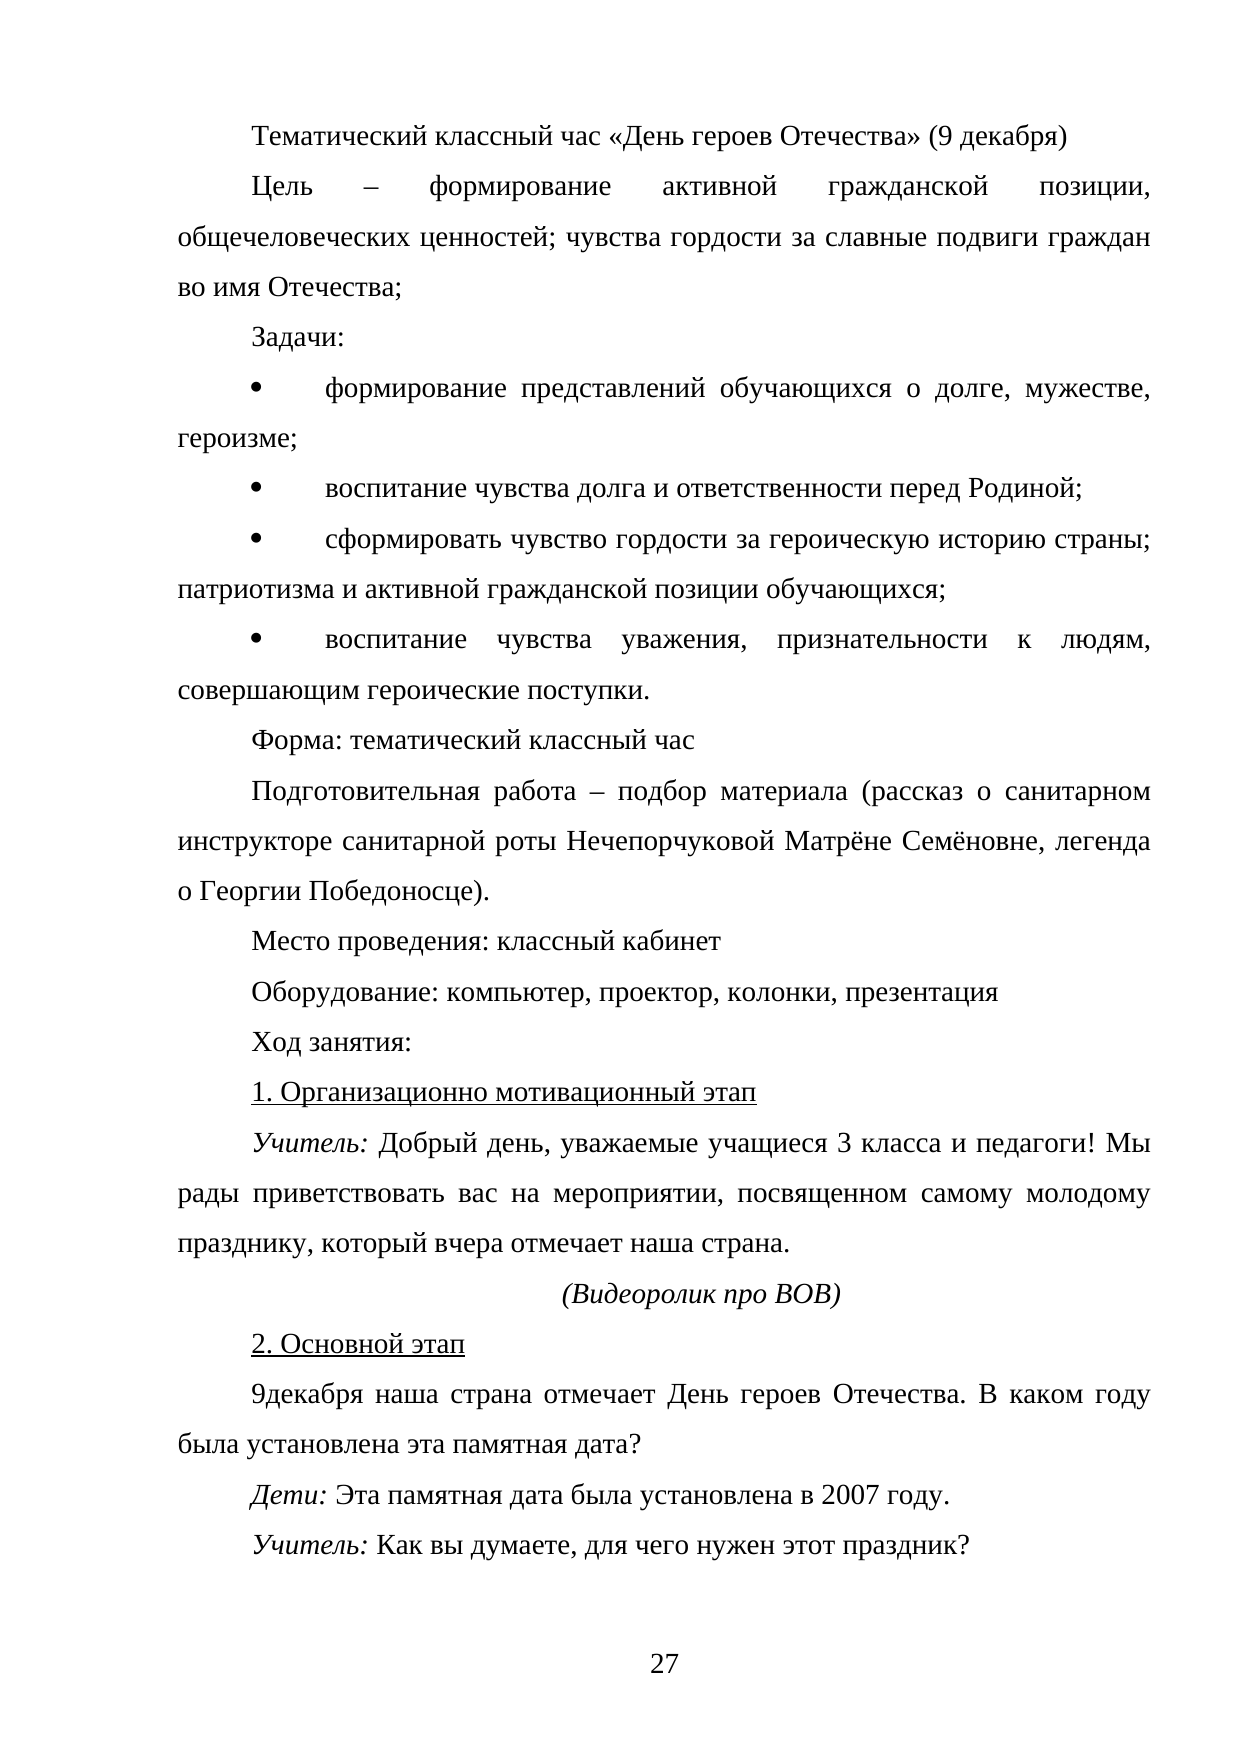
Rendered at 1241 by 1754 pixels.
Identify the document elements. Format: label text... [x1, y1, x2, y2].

list сформировать чувство гордости за героическую историю страны; патриотизма и активной гражданской позиции обучающихся; [177, 521, 1152, 605]
text Цель – формирование активной гражданской позиции, общечеловеческих ценностей; чувства гордости за славные подвиги граждан во имя Отечества; [177, 168, 1152, 303]
text Подготовительная работа – подбор материала (рассказ о санитарном инструкторе санитарной роты Нечепорчуковой Матрёне Семёновне, легенда о Георгии Победоносце). [177, 773, 1152, 907]
list воспитание чувства долга и ответственности перед Родиной; [177, 470, 1152, 504]
text Дети: Эта памятная дата была установлена в 2007 году. [177, 1477, 1152, 1511]
text Ход занятия: [177, 1024, 1152, 1058]
text Учитель: Добрый день, уважаемые учащиеся 3 класса и педагоги! Мы рады приветствовать вас на мероприятии, посвященном самому молодому празднику, который вчера отмечает наша страна. [177, 1125, 1152, 1259]
text Учитель: Как вы думаете, для чего нужен этот праздник? [177, 1527, 1152, 1561]
text Тематический классный час «День героев Отечества» (9 декабря) [177, 118, 1152, 152]
text 1. Организационно мотивационный этап [177, 1074, 1152, 1108]
text Место проведения: классный кабинет [177, 923, 1152, 957]
text 9декабря наша страна отмечает День героев Отечества. В каком году была установлена эта памятная дата? [177, 1376, 1152, 1460]
text Форма: тематический классный час [177, 722, 1152, 756]
text 2. Основной этап [177, 1326, 1152, 1359]
list формирование представлений обучающихся о долге, мужестве, героизме; [177, 370, 1152, 454]
text Задачи: [177, 319, 1152, 353]
text Оборудование: компьютер, проектор, колонки, презентация [177, 974, 1152, 1007]
text (Видеоролик про ВОВ) [177, 1276, 1152, 1309]
list воспитание чувства уважения, признательности к людям, совершающим героические поступки. [177, 622, 1152, 706]
